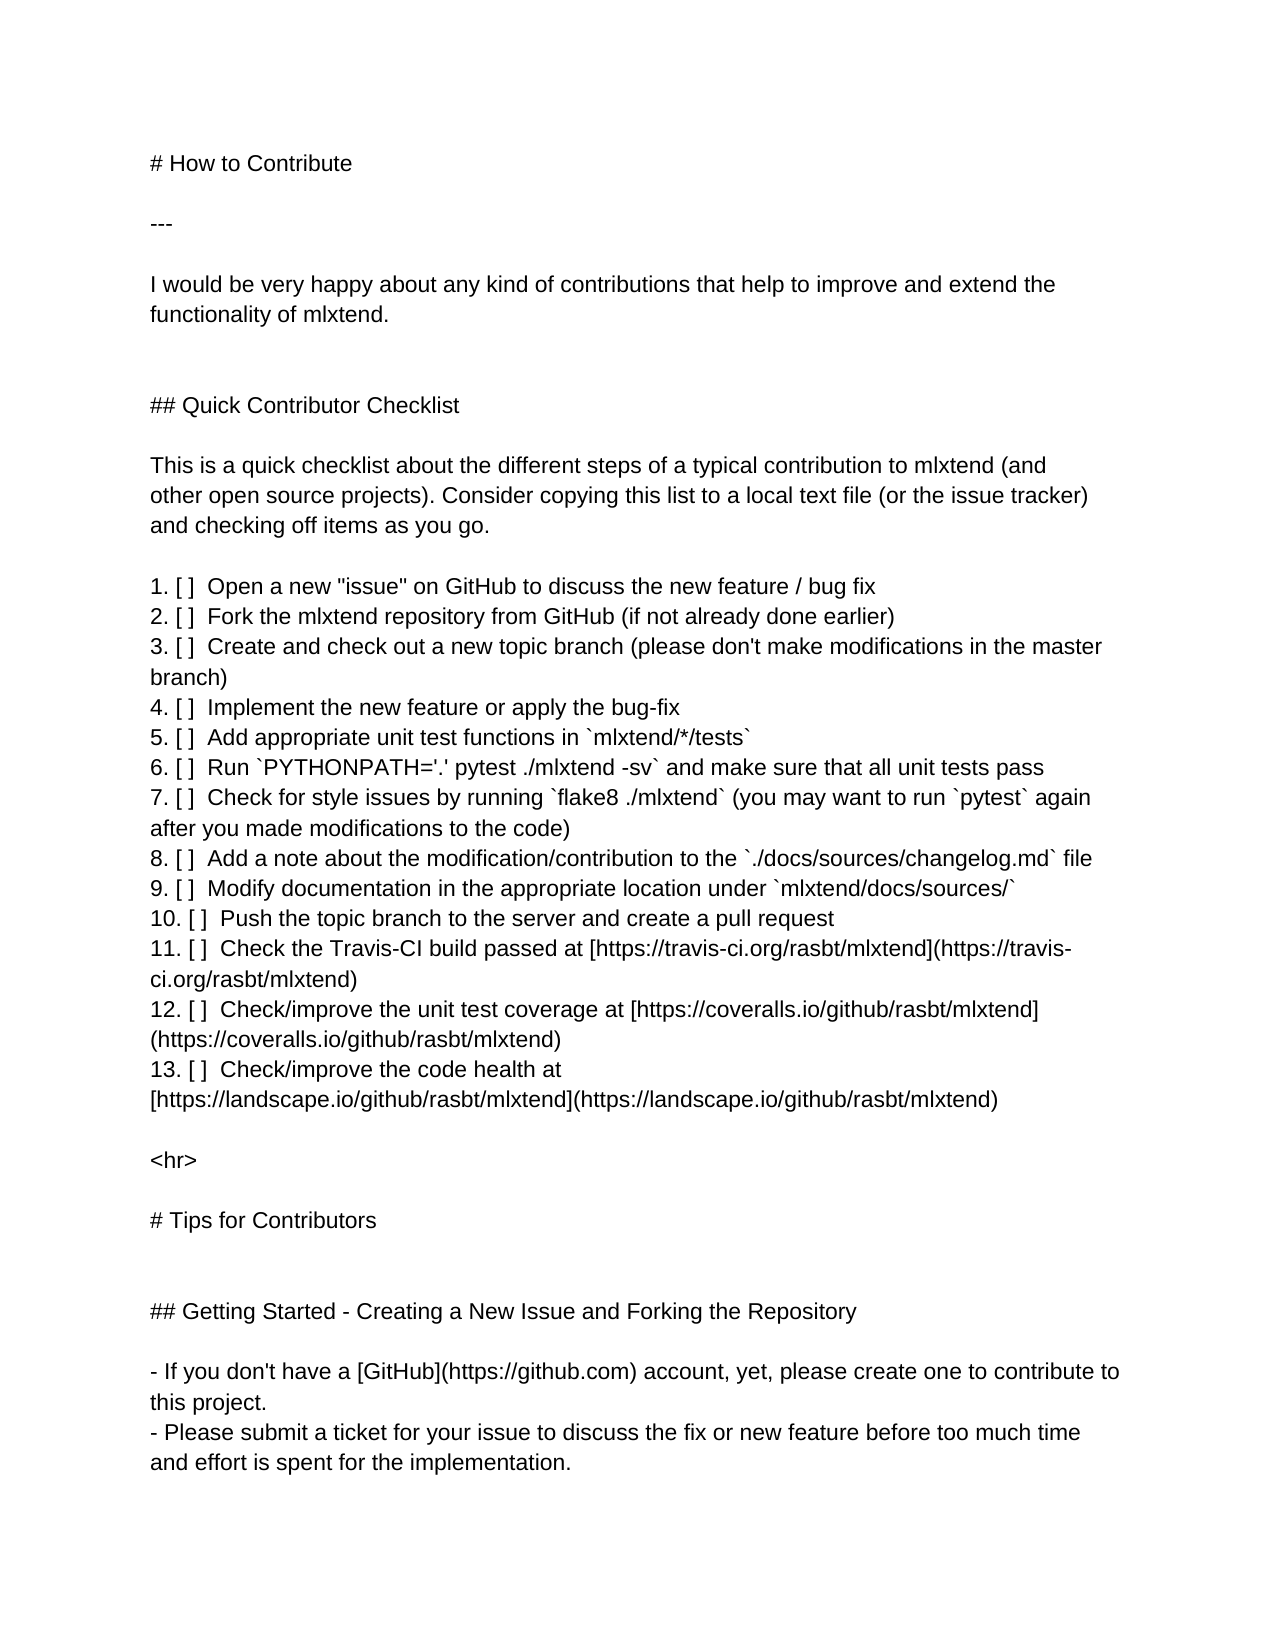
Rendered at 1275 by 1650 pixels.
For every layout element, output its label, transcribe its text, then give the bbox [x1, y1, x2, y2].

text I would be very happy about any kind of contributions that help to improve and extend the functionality of mlxtend. [150, 271, 1125, 327]
text 5. [ ] Add appropriate unit test functions in `mlxtend/*/tests` [150, 724, 1125, 750]
text <hr> [150, 1147, 1125, 1173]
text 8. [ ] Add a note about the modification/contribution to the `./docs/sources/changelog.md` file [150, 845, 1125, 871]
text 4. [ ] Implement the new feature or apply the bug-fix [150, 694, 1125, 720]
text 9. [ ] Modify documentation in the appropriate location under `mlxtend/docs/sources/` [150, 875, 1125, 901]
text - Please submit a ticket for your issue to discuss the fix or new feature before too much time and effort is spent for the implementation. [150, 1419, 1125, 1475]
text # How to Contribute [150, 150, 1125, 176]
text and checking off items as you go. [150, 512, 1125, 539]
text 12. [ ] Check/improve the unit test coverage at [https://coveralls.io/github/rasbt/mlxtend](https://coveralls.io/github/rasbt/mlxtend) [150, 996, 1125, 1052]
text 10. [ ] Push the topic branch to the server and create a pull request [150, 905, 1125, 932]
text 7. [ ] Check for style issues by running `flake8 ./mlxtend` (you may want to run `pytest` again after you made modifications to the code) [150, 784, 1125, 841]
text - If you don't have a [GitHub](https://github.com) account, yet, please create one to contribute to this project. [150, 1358, 1125, 1415]
text --- [150, 210, 1125, 237]
text ## Getting Started - Creating a New Issue and Forking the Repository [150, 1298, 1125, 1324]
text 11. [ ] Check the Travis-CI build passed at [https://travis-ci.org/rasbt/mlxtend](https://travis-ci.org/rasbt/mlxtend) [150, 935, 1125, 992]
text # Tips for Contributors [150, 1207, 1125, 1234]
text other open source projects). Consider copying this list to a local text file (or the issue tracker) [150, 482, 1125, 509]
text 3. [ ] Create and check out a new topic branch (please don't make modifications in the master branch) [150, 633, 1125, 690]
text ## Quick Contributor Checklist [150, 392, 1125, 418]
text 6. [ ] Run `PYTHONPATH='.' pytest ./mlxtend -sv` and make sure that all unit tests pass [150, 754, 1125, 781]
text This is a quick checklist about the different steps of a typical contribution to mlxtend (and [150, 452, 1125, 478]
text 13. [ ] Check/improve the code health at [https://landscape.io/github/rasbt/mlxtend](https://landscape.io/github/rasbt/mlxtend) [150, 1056, 1125, 1113]
text 1. [ ] Open a new "issue" on GitHub to discuss the new feature / bug fix [150, 573, 1125, 599]
text 2. [ ] Fork the mlxtend repository from GitHub (if not already done earlier) [150, 603, 1125, 629]
